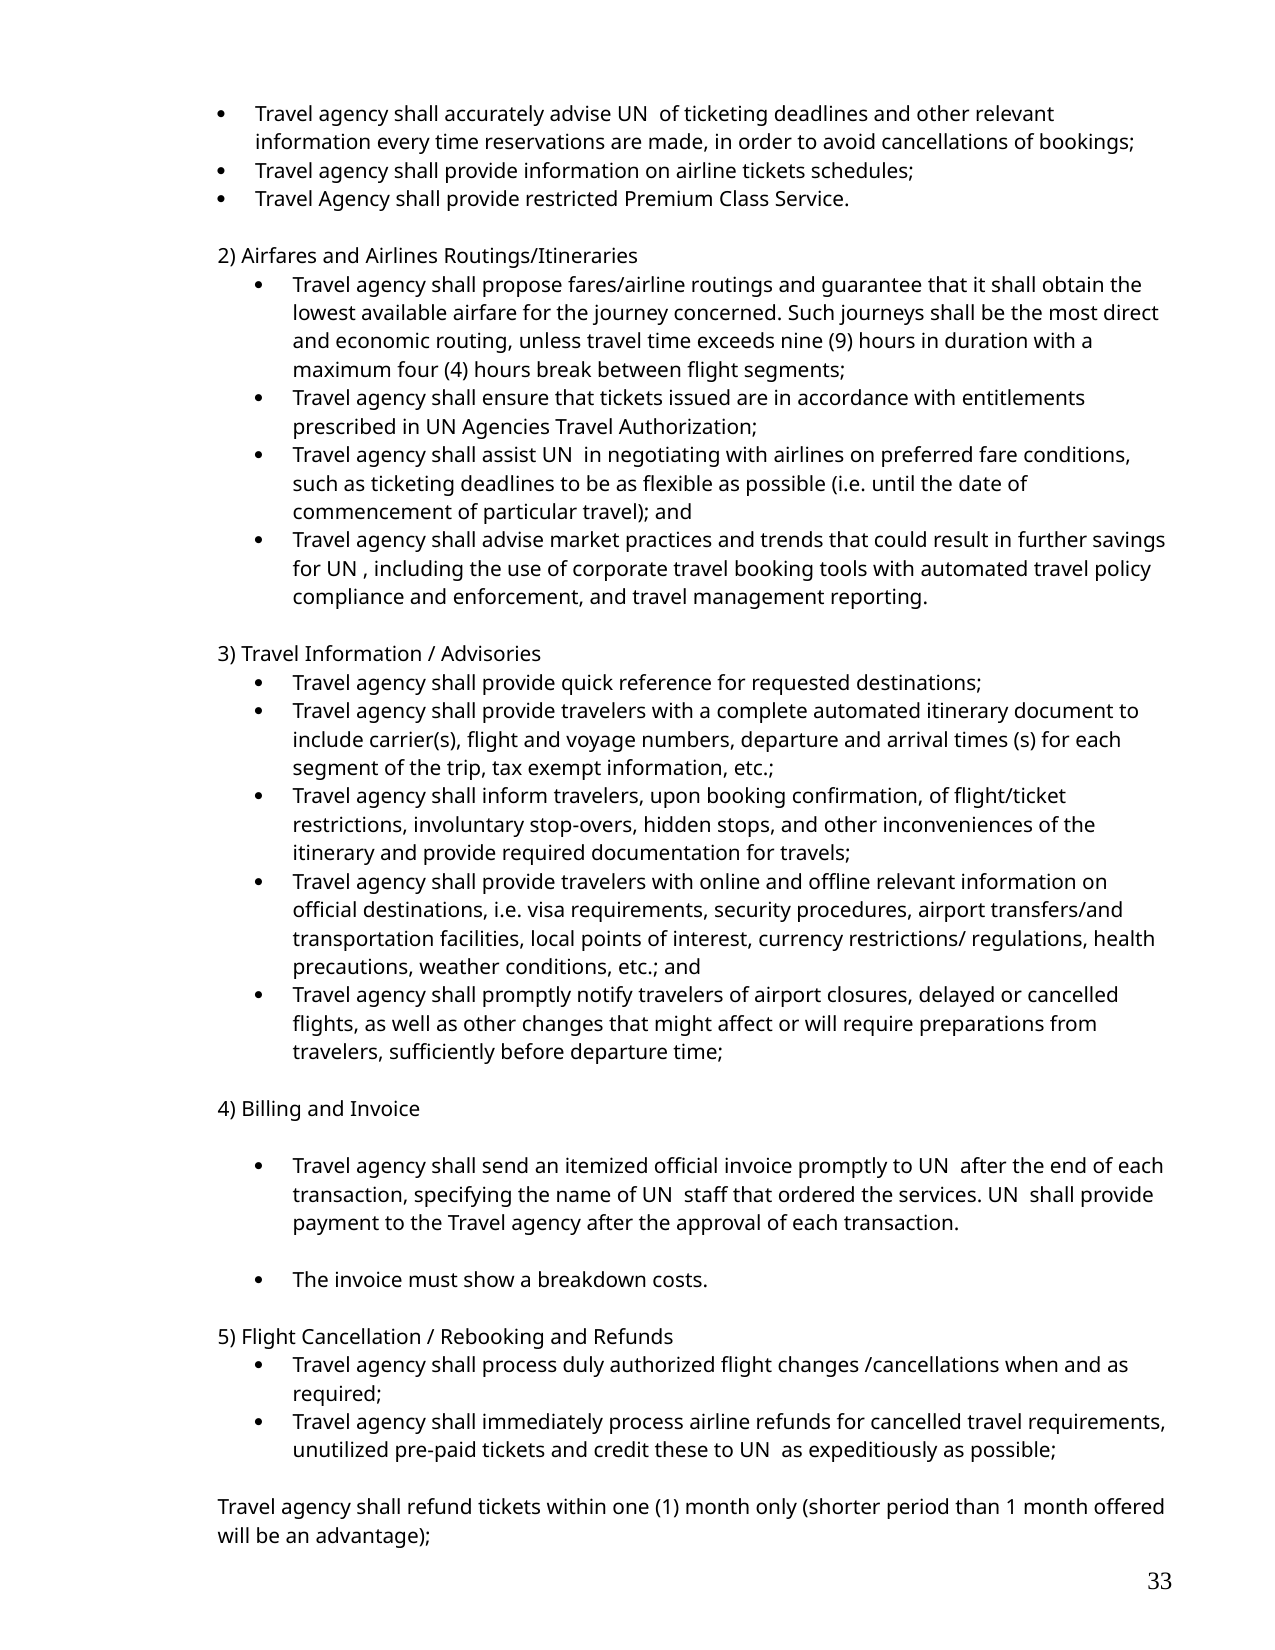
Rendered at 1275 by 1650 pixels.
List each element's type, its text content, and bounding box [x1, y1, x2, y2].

list Travel Agency shall provide restricted Premium Class Service. [217, 184, 1172, 213]
list Travel agency shall provide travelers with online and offline relevant information on official destinations, i.e. visa requirements, security procedures, airport transfers/and transportation facilities, local points of interest, currency restrictions/ regulations, health precautions, weather conditions, etc.; and [255, 867, 1172, 981]
list Travel agency shall provide travelers with a complete automated itinerary document to include carrier(s), flight and voyage numbers, departure and arrival times (s) for each segment of the trip, tax exempt information, etc.; [255, 696, 1172, 782]
list Travel agency shall ensure that tickets issued are in accordance with entitlements prescribed in UN Agencies Travel Authorization; [255, 383, 1172, 440]
list Travel agency shall send an itemized official invoice promptly to UN after the end of each transaction, specifying the name of UN staff that ordered the services. UN shall provide payment to the Travel agency after the approval of each transaction. [255, 1151, 1172, 1237]
list The invoice must show a breakdown costs. [255, 1265, 1172, 1293]
list Travel agency shall advise market practices and trends that could result in further savings for UN , including the use of corporate travel booking tools with automated travel policy compliance and enforcement, and travel management reporting. [255, 526, 1172, 611]
list Travel agency shall immediately process airline refunds for cancelled travel requirements, unutilized pre-paid tickets and credit these to UN as expeditiously as possible; [255, 1407, 1172, 1464]
list Travel agency shall provide information on airline tickets schedules; [217, 156, 1172, 184]
list Travel agency shall inform travelers, upon booking confirmation, of flight/ticket restrictions, involuntary stop-overs, hidden stops, and other inconveniences of the itinerary and provide required documentation for travels; [255, 782, 1172, 867]
list Travel agency shall process duly authorized flight changes /cancellations when and as required; [255, 1350, 1172, 1407]
text Travel agency shall refund tickets within one (1) month only (shorter period than 1 month offered will be an advantage); [217, 1492, 1172, 1549]
list Travel agency shall propose fares/airline routings and guarantee that it shall obtain the lowest available airfare for the journey concerned. Such journeys shall be the most direct and economic routing, unless travel time exceeds nine (9) hours in duration with a maximum four (4) hours break between flight segments; [255, 270, 1172, 383]
text 2) Airfares and Airlines Routings/Itineraries [217, 241, 1172, 270]
list Travel agency shall assist UN in negotiating with airlines on preferred fare conditions, such as ticketing deadlines to be as flexible as possible (i.e. until the date of commencement of particular travel); and [255, 440, 1172, 526]
text 3) Travel Information / Advisories [217, 639, 1172, 668]
text 5) Flight Cancellation / Rebooking and Refunds [217, 1322, 1172, 1350]
list Travel agency shall provide quick reference for requested destinations; [255, 668, 1172, 696]
list Travel agency shall accurately advise UN of ticketing deadlines and other relevant information every time reservations are made, in order to avoid cancellations of bookings; [217, 99, 1172, 156]
list Travel agency shall promptly notify travelers of airport closures, delayed or cancelled flights, as well as other changes that might affect or will require preparations from travelers, sufficiently before departure time; [255, 981, 1172, 1066]
text 4) Billing and Invoice [217, 1094, 1172, 1123]
